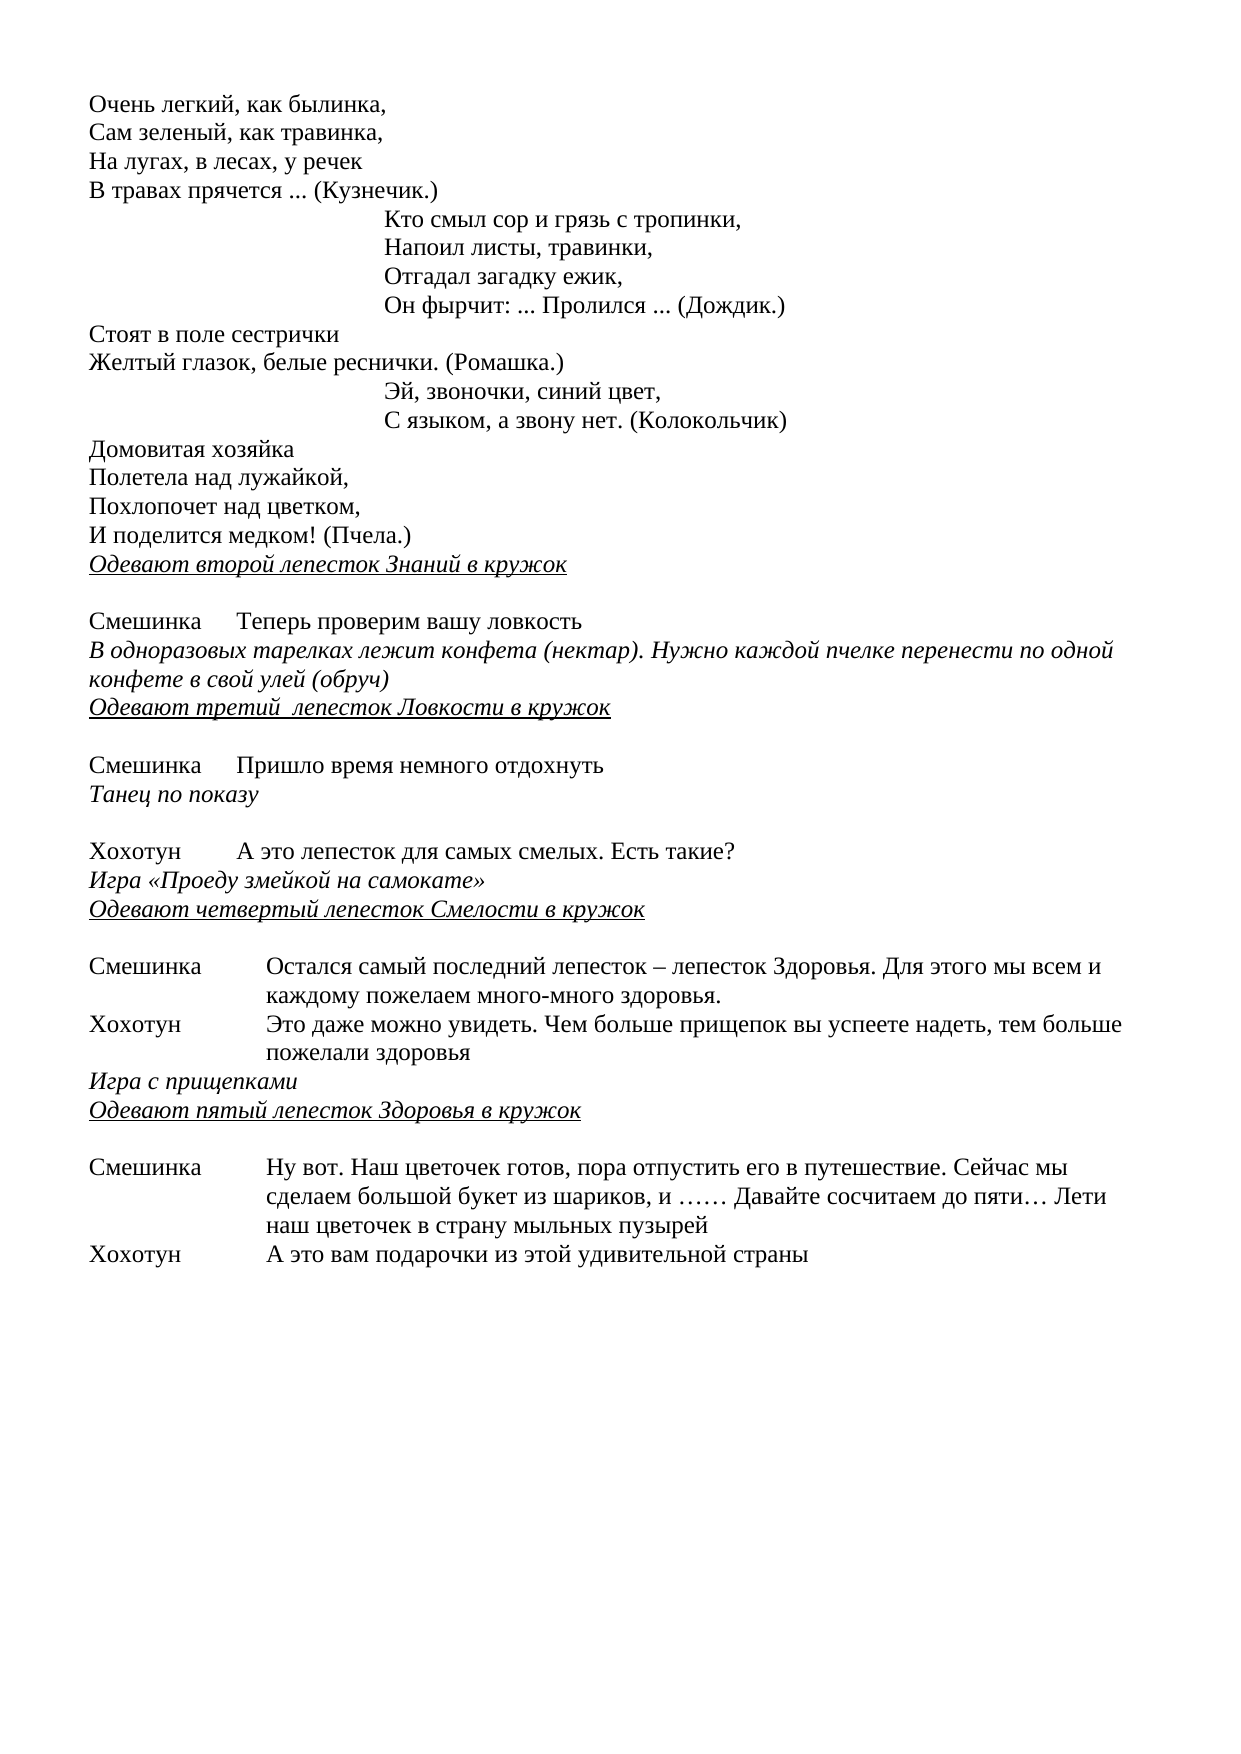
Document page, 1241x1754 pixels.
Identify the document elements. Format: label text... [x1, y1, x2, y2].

text Хохотун А это вам подарочки из этой удивительной страны [89, 1239, 1152, 1267]
text Смешинка Остался самый последний лепесток – лепесток Здоровья. Для этого мы всем и каждому пожелаем много-много здоровья. [89, 951, 1152, 1009]
text Сам зеленый, как травинка, [89, 117, 1152, 146]
text В одноразовых тарелках лежит конфета (нектар). Нужно каждой пчелке перенести по одной [89, 635, 1152, 664]
text Отгадал загадку ежик, [89, 261, 1152, 290]
text Полетела над лужайкой, [89, 462, 1152, 491]
text Одевают второй лепесток Знаний в кружок [89, 549, 1152, 577]
text Игра с прищепками [89, 1066, 1152, 1095]
text Он фырчит: ... Пролился ... (Дождик.) [89, 290, 1152, 319]
text Смешинка Ну вот. Наш цветочек готов, пора отпустить его в путешествие. Сейчас мы сделаем большой букет из шариков, и …… Давайте сосчитаем до пяти… Лети наш цветочек в страну мыльных пузырей [89, 1152, 1152, 1239]
text Игра «Проеду змейкой на самокате» [89, 865, 1152, 894]
text Напоил листы, травинки, [89, 232, 1152, 261]
text Очень легкий, как былинка, [89, 89, 1152, 117]
text Желтый глазок, белые реснички. (Ромашка.) [89, 347, 1152, 376]
text В травах прячется ... (Кузнечик.) [89, 175, 1152, 204]
text На лугах, в лесах, у речек [89, 146, 1152, 175]
text Одевают пятый лепесток Здоровья в кружок [89, 1095, 1152, 1124]
text Одевают третий лепесток Ловкости в кружок [89, 692, 1152, 721]
text Домовитая хозяйка [89, 434, 1152, 462]
text Хохотун А это лепесток для самых смелых. Есть такие? [89, 836, 1152, 865]
text Эй, звоночки, синий цвет, [89, 376, 1152, 405]
text Танец по показу [89, 779, 1152, 807]
text Смешинка Пришло время немного отдохнуть [89, 750, 1152, 779]
text С языком, а звону нет. (Колокольчик) [89, 405, 1152, 434]
text конфете в свой улей (обруч) [89, 664, 1152, 692]
text Похлопочет над цветком, [89, 491, 1152, 520]
text И поделится медком! (Пчела.) [89, 520, 1152, 549]
text Хохотун Это даже можно увидеть. Чем больше прищепок вы успеете надеть, тем больше пожелали здоровья [89, 1009, 1152, 1066]
text Смешинка Теперь проверим вашу ловкость [89, 606, 1152, 635]
text Одевают четвертый лепесток Смелости в кружок [89, 894, 1152, 922]
text Кто смыл сор и грязь с тропинки, [89, 204, 1152, 232]
text Стоят в поле сестрички [89, 319, 1152, 347]
